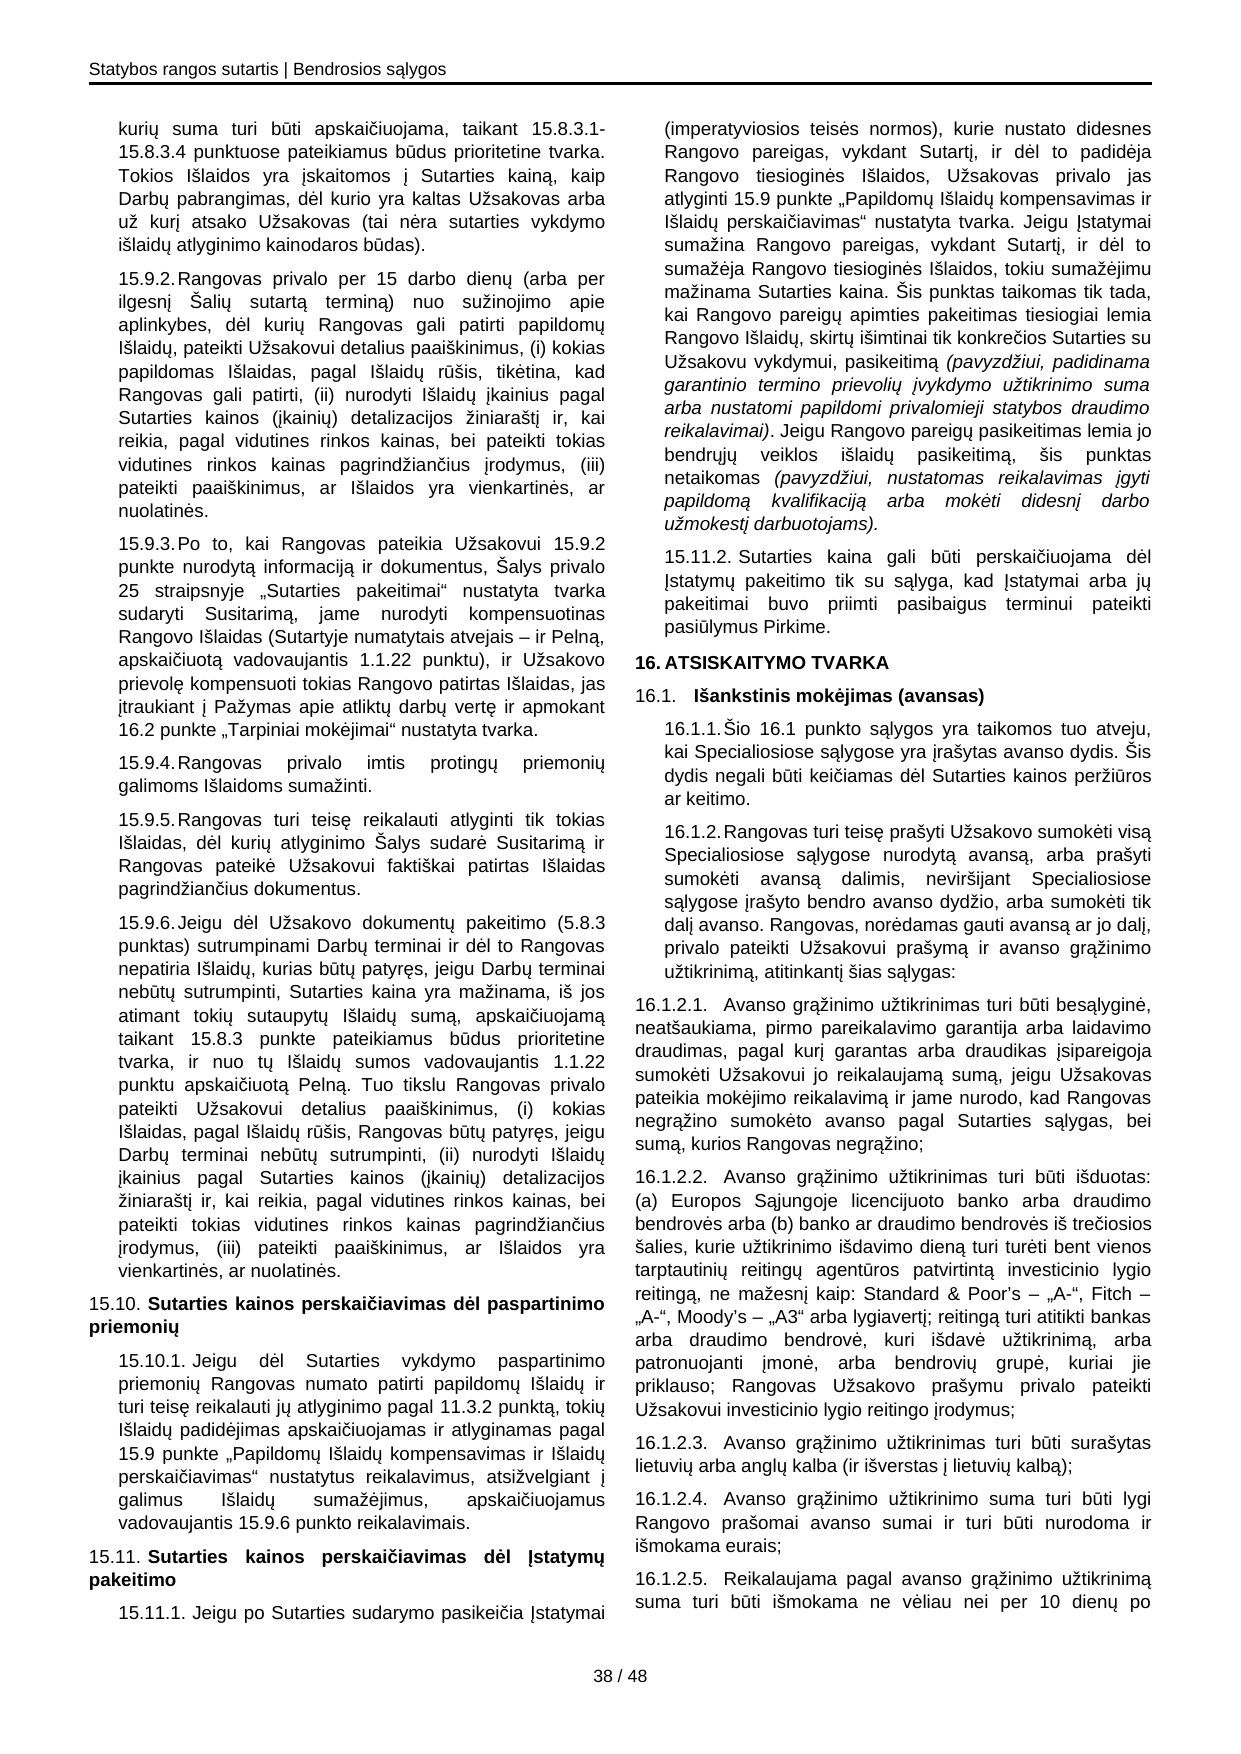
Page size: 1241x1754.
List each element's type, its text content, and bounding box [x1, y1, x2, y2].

list Avanso grąžinimo užtikrinimas turi būti išduotas: (a) Europos Sąjungoje licencijuoto banko arba draudimo bendrovės arba (b) banko ar draudimo bendrovės iš trečiosios šalies, kurie užtikrinimo išdavimo dieną turi turėti bent vienos tarptautinių reitingų agentūros patvirtintą investicinio lygio reitingą, ne mažesnį kaip: Standard & Poor’s – „A-“, Fitch – „A-“, Moody’s – „A3“ arba lygiavertį; reitingą turi atitikti bankas arba draudimo bendrovė, kuri išdavė užtikrinimą, arba patronuojanti įmonė, arba bendrovių grupė, kuriai jie priklauso; Rangovas Užsakovo prašymu privalo pateikti Užsakovui investicinio lygio reitingo įrodymus; [635, 1166, 1152, 1420]
list Rangovas privalo per 15 darbo dienų (arba per ilgesnį Šalių sutartą terminą) nuo sužinojimo apie aplinkybes, dėl kurių Rangovas gali patirti papildomų Išlaidų, pateikti Užsakovui detalius paaiškinimus, (i) kokias papildomas Išlaidas, pagal Išlaidų rūšis, tikėtina, kad Rangovas gali patirti, (ii) nurodyti Išlaidų įkainius pagal Sutarties kainos (įkainių) detalizacijos žiniaraštį ir, kai reikia, pagal vidutines rinkos kainas, bei pateikti tokias vidutines rinkos kainas pagrindžiančius įrodymus, (iii) pateikti paaiškinimus, ar Išlaidos yra vienkartinės, ar nuolatinės. [118, 267, 605, 521]
subtitle Išankstinis mokėjimas (avansas) [635, 685, 1152, 706]
list Jeigu po Sutarties sudarymo pasikeičia Įstatymai (imperatyviosios teisės normos), kurie nustato didesnes Rangovo pareigas, vykdant Sutartį, ir dėl to padidėja Rangovo tiesioginės Išlaidos, Užsakovas privalo jas atlyginti 15.9 punkte „Papildomų Išlaidų kompensavimas ir Išlaidų perskaičiavimas“ nustatyta tvarka. Jeigu Įstatymai sumažina Rangovo pareigas, vykdant Sutartį, ir dėl to sumažėja Rangovo tiesioginės Išlaidos, tokiu sumažėjimu mažinama Sutarties kaina. Šis punktas taikomas tik tada, kai Rangovo pareigų apimties pakeitimas tiesiogiai lemia Rangovo Išlaidų, skirtų išimtinai tik konkrečios Sutarties su Užsakovu vykdymui, pasikeitimą (pavyzdžiui, padidinama garantinio termino prievolių įvykdymo užtikrinimo suma arba nustatomi papildomi privalomieji statybos draudimo reikalavimai). Jeigu Rangovo pareigų pasikeitimas lemia jo bendrųjų veiklos išlaidų pasikeitimą, šis punktas netaikomas (pavyzdžiui, nustatomas reikalavimas įgyti papildomą kvalifikaciją arba mokėti didesnį darbo užmokestį darbuotojams). [664, 118, 1152, 534]
list Avanso grąžinimo užtikrinimas turi būti surašytas lietuvių arba anglų kalba (ir išverstas į lietuvių kalbą); [635, 1432, 1152, 1477]
subtitle Sutarties kainos perskaičiavimas dėl Įstatymų pakeitimo [89, 1545, 605, 1590]
list Sutarties kaina gali būti perskaičiuojama dėl Įstatymų pakeitimo tik su sąlyga, kad Įstatymai arba jų pakeitimai buvo priimti pasibaigus terminui pateikti pasiūlymus Pirkime. [664, 546, 1152, 637]
list Jeigu dėl Užsakovo dokumentų pakeitimo (5.8.3 punktas) sutrumpinami Darbų terminai ir dėl to Rangovas nepatiria Išlaidų, kurias būtų patyręs, jeigu Darbų terminai nebūtų sutrumpinti, Sutarties kaina yra mažinama, iš jos atimant tokių sutaupytų Išlaidų sumą, apskaičiuojamą taikant 15.8.3 punkte pateikiamus būdus prioritetine tvarka, ir nuo tų Išlaidų sumos vadovaujantis 1.1.22 punktu apskaičiuotą Pelną. Tuo tikslu Rangovas privalo pateikti Užsakovui detalius paaiškinimus, (i) kokias Išlaidas, pagal Išlaidų rūšis, Rangovas būtų patyręs, jeigu Darbų terminai nebūtų sutrumpinti, (ii) nurodyti Išlaidų įkainius pagal Sutarties kainos (įkainių) detalizacijos žiniaraštį ir, kai reikia, pagal vidutines rinkos kainas, bei pateikti tokias vidutines rinkos kainas pagrindžiančius įrodymus, (iii) pateikti paaiškinimus, ar Išlaidos yra vienkartinės, ar nuolatinės. [118, 911, 605, 1281]
list Rangovas privalo imtis protingų priemonių galimoms Išlaidoms sumažinti. [118, 752, 605, 797]
subtitle Sutarties kainos perskaičiavimas dėl paspartinimo priemonių [89, 1293, 605, 1338]
list Avanso grąžinimo užtikrinimas turi būti besąlyginė, neatšaukiama, pirmo pareikalavimo garantija arba laidavimo draudimas, pagal kurį garantas arba draudikas įsipareigoja sumokėti Užsakovui jo reikalaujamą sumą, jeigu Užsakovas pateikia mokėjimo reikalavimą ir jame nurodo, kad Rangovas negrąžino sumokėto avanso pagal Sutarties sąlygas, bei sumą, kurios Rangovas negrąžino; [635, 994, 1152, 1154]
subtitle Atsiskaitymo tvarka [635, 652, 1152, 673]
list Po to, kai Rangovas pateikia Užsakovui 15.9.2 punkte nurodytą informaciją ir dokumentus, Šalys privalo 25 straipsnyje „Sutarties pakeitimai“ nustatyta tvarka sudaryti Susitarimą, jame nurodyti kompensuotinas Rangovo Išlaidas (Sutartyje numatytais atvejais – ir Pelną, apskaičiuotą vadovaujantis 1.1.22 punktu), ir Užsakovo prievolę kompensuoti tokias Rangovo patirtas Išlaidas, jas įtraukiant į Pažymas apie atliktų darbų vertę ir apmokant 16.2 punkte „Tarpiniai mokėjimai“ nustatyta tvarka. [118, 533, 605, 740]
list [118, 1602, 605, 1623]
list Jeigu dėl Sutarties vykdymo paspartinimo priemonių Rangovas numato patirti papildomų Išlaidų ir turi teisę reikalauti jų atlyginimo pagal 11.3.2 punktą, tokių Išlaidų padidėjimas apskaičiuojamas ir atlyginamas pagal 15.9 punkte „Papildomų Išlaidų kompensavimas ir Išlaidų perskaičiavimas“ nustatytus reikalavimus, atsižvelgiant į galimus Išlaidų sumažėjimus, apskaičiuojamus vadovaujantis 15.9.6 punkto reikalavimais. [118, 1349, 605, 1534]
list Rangovas turi teisę reikalauti atlyginti tik tokias Išlaidas, dėl kurių atlyginimo Šalys sudarė Susitarimą ir Rangovas pateikė Užsakovui faktiškai patirtas Išlaidas pagrindžiančius dokumentus. [118, 808, 605, 900]
list Rangovas turi teisę prašyti Užsakovo sumokėti visą Specialiosiose sąlygose nurodytą avansą, arba prašyti sumokėti avansą dalimis, neviršijant Specialiosiose sąlygose įrašyto bendro avanso dydžio, arba sumokėti tik dalį avanso. Rangovas, norėdamas gauti avansą ar jo dalį, privalo pateikti Užsakovui prašymą ir avanso grąžinimo užtikrinimą, atitinkantį šias sąlygas: [664, 821, 1152, 982]
list Avanso grąžinimo užtikrinimo suma turi būti lygi Rangovo prašomai avanso sumai ir turi būti nurodoma ir išmokama eurais; [635, 1488, 1152, 1556]
list Šio 16.1 punkto sąlygos yra taikomos tuo atveju, kai Specialiosiose sąlygose yra įrašytas avanso dydis. Šis dydis negali būti keičiamas dėl Sutarties kainos peržiūros ar keitimo. [664, 718, 1152, 809]
